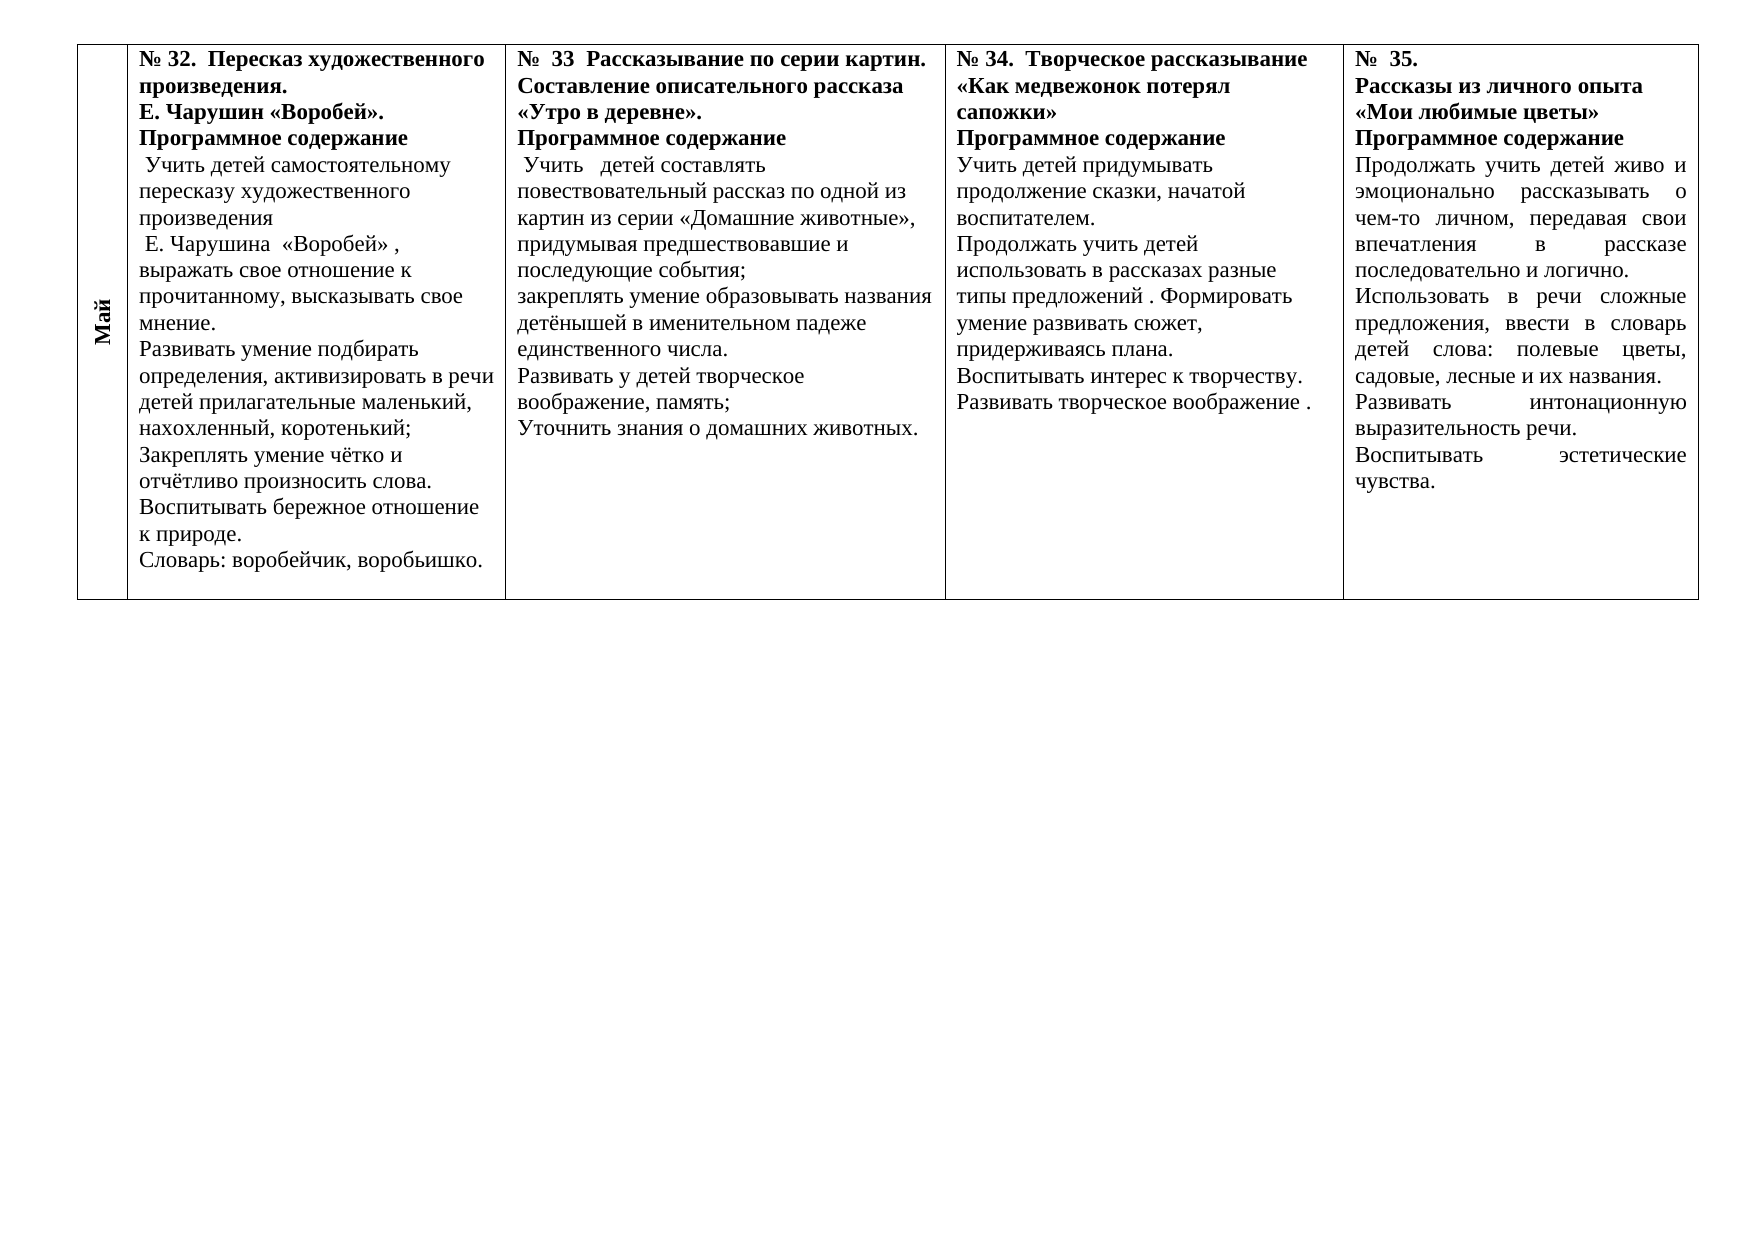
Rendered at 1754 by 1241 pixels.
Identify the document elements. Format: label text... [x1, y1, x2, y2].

table_cell Май [78, 45, 127, 599]
table_cell № 35. Рассказы из личного опыта «Мои любимые цветы» Программное содержание Продолжать учить детей живо и эмоционально рассказывать о чем-то личном, передавая свои впечатления в рассказе последовательно и логично. Использовать в речи сложные предложения, ввести в словарь детей слова: полевые цветы, садовые, лесные и их названия. Развивать интонационную выразительность речи. Воспитывать эстетические чувства. [1344, 45, 1698, 599]
table_cell № 34. Творческое рассказывание «Как медвежонок потерял сапожки» Программное содержание Учить детей придумывать продолжение сказки, начатой воспитателем. Продолжать учить детей использовать в рассказах разные типы предложений . Формировать умение развивать сюжет, придерживаясь плана. Воспитывать интерес к творчеству. Развивать творческое воображение . [946, 45, 1343, 599]
table_cell № 33 Рассказывание по серии картин. Составление описательного рассказа «Утро в деревне». Программное содержание Учить детей составлять повествовательный рассказ по одной из картин из серии «Домашние животные», придумывая предшествовавшие и последующие события; закреплять умение образовывать названия детёнышей в именительном падеже единственного числа. Развивать у детей творческое воображение, память; Уточнить знания о домашних животных. [506, 45, 945, 599]
table_cell № 32. Пересказ художественного произведения. Е. Чарушин «Воробей». Программное содержание Учить детей самостоятельному пересказу художественного произведения Е. Чарушина «Воробей» , выражать свое отношение к прочитанному, высказывать свое мнение. Развивать умение подбирать определения, активизировать в речи детей прилагательные маленький, нахохленный, коротенький; Закреплять умение чётко и отчётливо произносить слова. Воспитывать бережное отношение к природе. Словарь: воробейчик, воробьишко. [128, 45, 505, 599]
